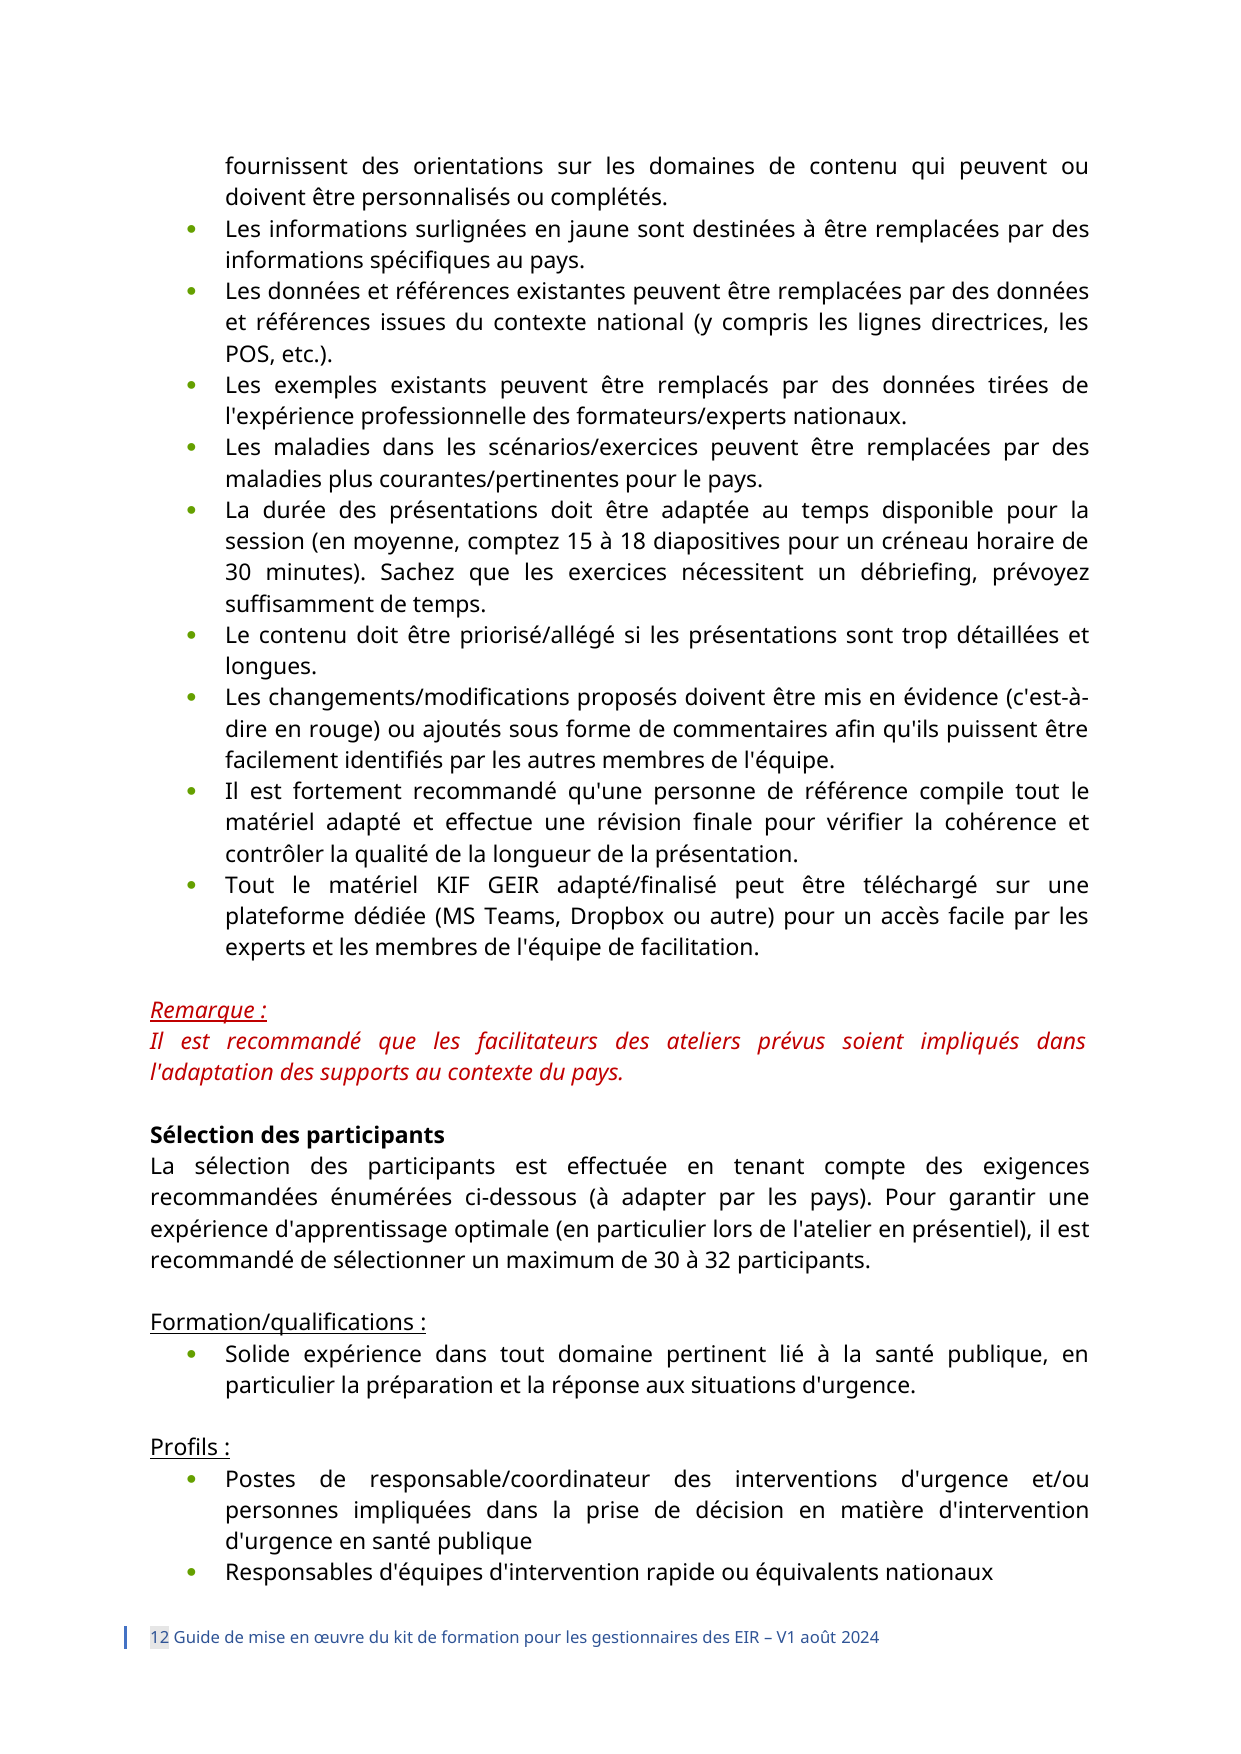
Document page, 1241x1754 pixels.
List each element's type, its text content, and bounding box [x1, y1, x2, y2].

list Les exemples existants peuvent être remplacés par des données tirées de l'expérience professionnelle des formateurs/experts nationaux. [187, 369, 1090, 431]
text Profils : [150, 1431, 1090, 1462]
list Les données et références existantes peuvent être remplacées par des données et références issues du contexte national (y compris les lignes directrices, les POS, etc.). [187, 275, 1090, 369]
text La sélection des participants est effectuée en tenant compte des exigences recommandées énumérées ci-dessous (à adapter par les pays). Pour garantir une expérience d'apprentissage optimale (en particulier lors de l'atelier en présentiel), il est recommandé de sélectionner un maximum de 30 à 32 participants. [150, 1150, 1090, 1275]
text Formation/qualifications : [150, 1306, 1090, 1337]
list Les informations surlignées en jaune sont destinées à être remplacées par des informations spécifiques au pays. [187, 212, 1090, 275]
list Tout le matériel KIF GEIR adapté/finalisé peut être téléchargé sur une plateforme dédiée (MS Teams, Dropbox ou autre) pour un accès facile par les experts et les membres de l'équipe de facilitation. [187, 869, 1090, 962]
text Il est recommandé que les facilitateurs des ateliers prévus soient impliqués dans l'adaptation des supports au contexte du pays. [150, 1025, 1090, 1087]
text Remarque : [150, 994, 1090, 1025]
list Solide expérience dans tout domaine pertinent lié à la santé publique, en particulier la préparation et la réponse aux situations d'urgence. [187, 1337, 1090, 1400]
list Le contenu doit être priorisé/allégé si les présentations sont trop détaillées et longues. [187, 619, 1090, 681]
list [187, 150, 1090, 212]
list Il est fortement recommandé qu'une personne de référence compile tout le matériel adapté et effectue une révision finale pour vérifier la cohérence et contrôler la qualité de la longueur de la présentation. [187, 775, 1090, 869]
text Sélection des participants [150, 1119, 1090, 1150]
list Les changements/modifications proposés doivent être mis en évidence (c'est-à-dire en rouge) ou ajoutés sous forme de commentaires afin qu'ils puissent être facilement identifiés par les autres membres de l'équipe. [187, 681, 1090, 775]
list Postes de responsable/coordinateur des interventions d'urgence et/ou personnes impliquées dans la prise de décision en matière d'intervention d'urgence en santé publique [187, 1462, 1090, 1556]
list La durée des présentations doit être adaptée au temps disponible pour la session (en moyenne, comptez 15 à 18 diapositives pour un créneau horaire de 30 minutes). Sachez que les exercices nécessitent un débriefing, prévoyez suffisamment de temps. [187, 494, 1090, 619]
list Responsables d'équipes d'intervention rapide ou équivalents nationaux [187, 1556, 1090, 1587]
list Les maladies dans les scénarios/exercices peuvent être remplacées par des maladies plus courantes/pertinentes pour le pays. [187, 431, 1090, 494]
